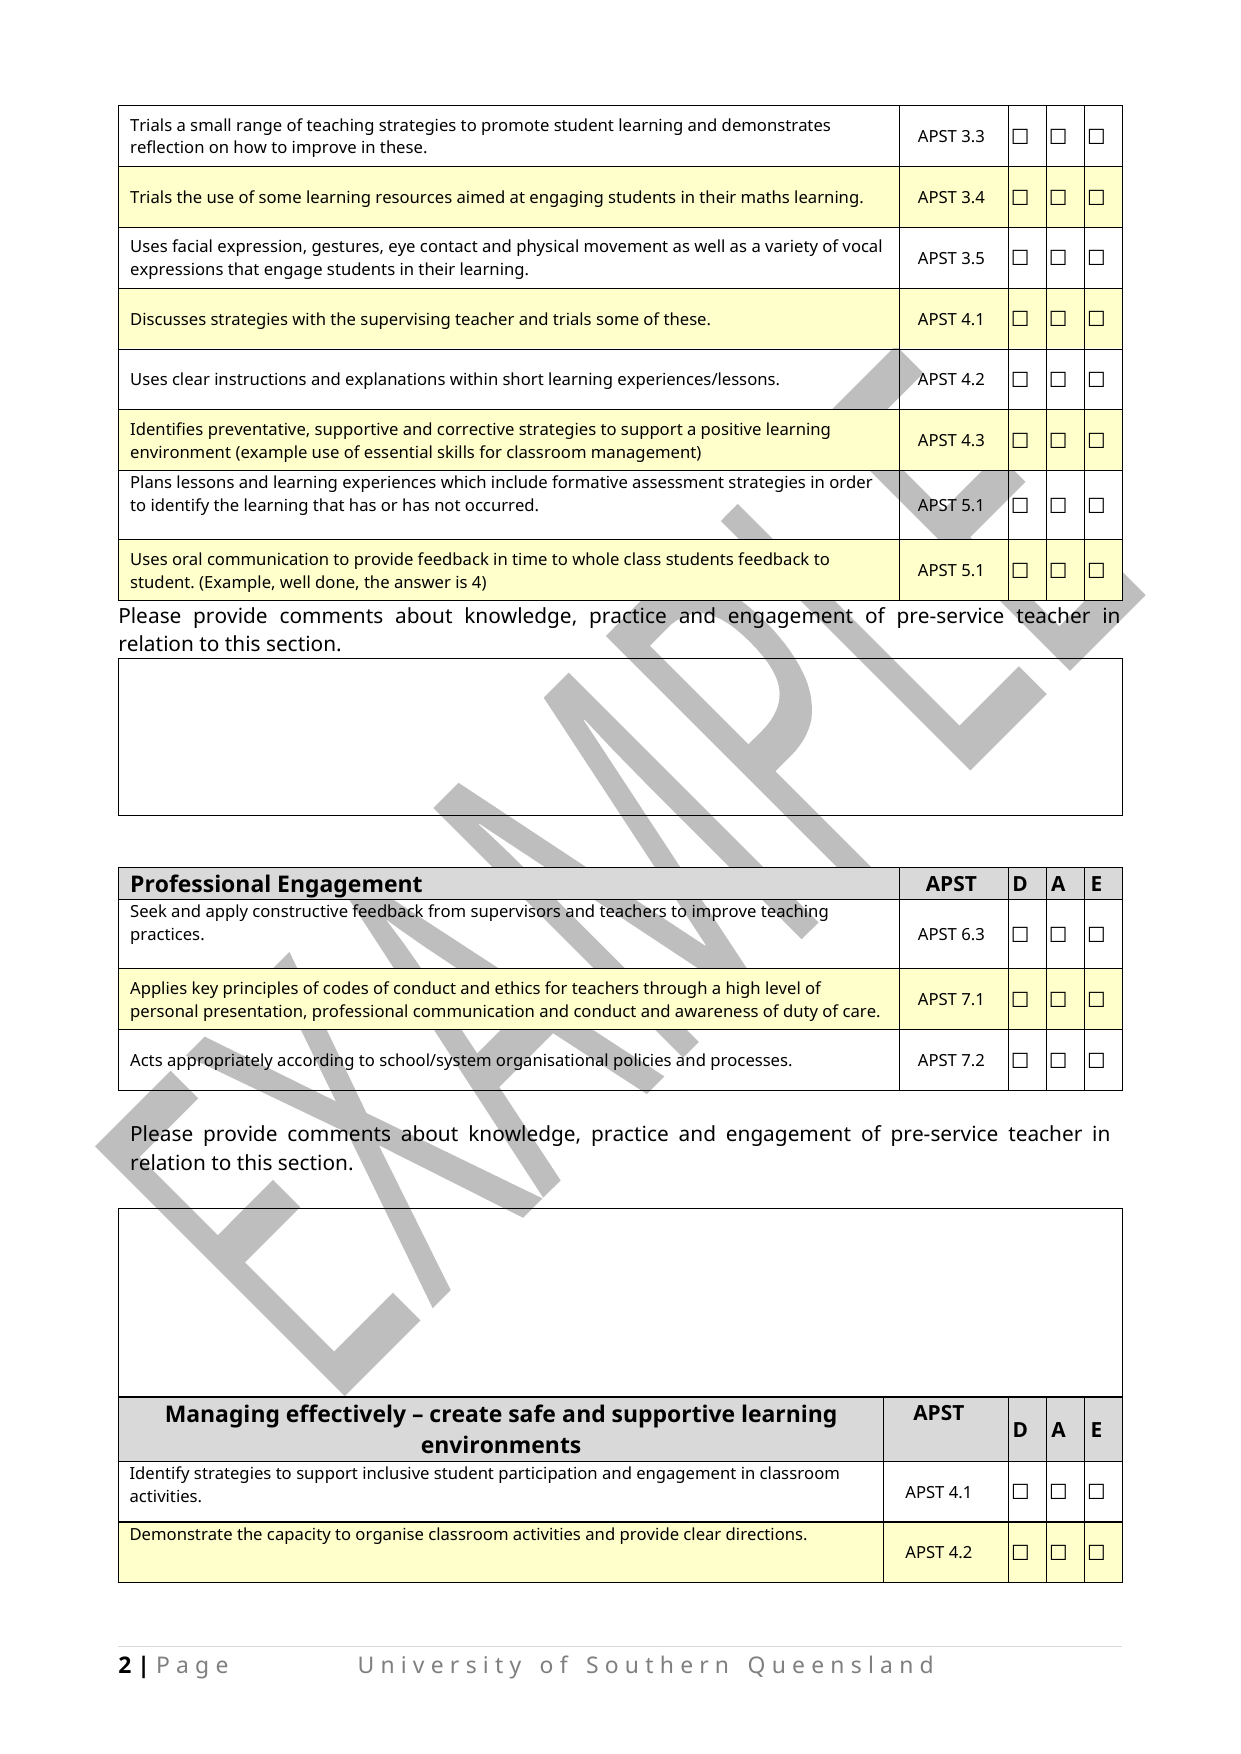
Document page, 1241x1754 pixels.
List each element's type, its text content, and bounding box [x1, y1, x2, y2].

table_cell APST 7.1 [900, 969, 1008, 1029]
table_cell APST 5.1 [900, 471, 1008, 539]
table_header D [1009, 868, 1046, 899]
table_header APST [900, 868, 1008, 899]
table_cell Uses oral communication to provide feedback in time to whole class students feedback to student. (Example, well done, the answer is 4) [119, 540, 899, 600]
table_header Professional Engagement [119, 868, 899, 899]
table_cell APST 3.4 [900, 167, 1008, 227]
table_cell Applies key principles of codes of conduct and ethics for teachers through a high level of personal presentation, professional communication and conduct and awareness of duty of care. [119, 969, 899, 1029]
table_cell Trials the use of some learning resources aimed at engaging students in their maths learning. [119, 167, 899, 227]
table_header APST [884, 1398, 1008, 1461]
table_cell APST 4.3 [900, 410, 1008, 470]
table_cell Demonstrate the capacity to organise classroom activities and provide clear directions. [119, 1523, 883, 1582]
table_cell Identifies preventative, supportive and corrective strategies to support a positive learning environment (example use of essential skills for classroom management) [119, 410, 899, 470]
table_cell Uses clear instructions and explanations within short learning experiences/lessons. [119, 350, 899, 409]
table_header A [1047, 1398, 1084, 1461]
table_cell APST 7.2 [900, 1030, 1008, 1090]
table_cell Plans lessons and learning experiences which include formative assessment strategies in order to identify the learning that has or has not occurred. [119, 471, 899, 539]
table_cell APST 4.2 [900, 350, 1008, 409]
table_header D [1009, 1398, 1046, 1461]
table_cell Acts appropriately according to school/system organisational policies and processes. [119, 1030, 899, 1090]
table_header Managing effectively – create safe and supportive learning environments [119, 1398, 883, 1461]
table_cell Please provide comments about knowledge, practice and engagement of pre-service teacher in relation to this section. [119, 1091, 1123, 1207]
table_cell APST 3.5 [900, 228, 1008, 288]
table_cell APST 5.1 [900, 540, 1008, 600]
table_header E [1085, 1398, 1122, 1461]
table_cell Identify strategies to support inclusive student participation and engagement in classroom activities. [119, 1462, 883, 1521]
table_cell APST 4.2 [884, 1523, 1008, 1582]
table_header [119, 659, 1122, 815]
table_cell APST 3.3 [900, 106, 1008, 166]
table_cell Seek and apply constructive feedback from supervisors and teachers to improve teaching practices. [119, 900, 899, 968]
table_cell APST 4.1 [884, 1462, 1008, 1521]
table_cell Discusses strategies with the supervising teacher and trials some of these. [119, 289, 899, 348]
table_header A [1047, 868, 1084, 899]
table_cell APST 4.1 [900, 289, 1008, 348]
table_cell [119, 1209, 1122, 1396]
table_cell APST 6.3 [900, 900, 1008, 968]
table_cell Trials a small range of teaching strategies to promote student learning and demonstrates reflection on how to improve in these. [119, 106, 899, 166]
text Please provide comments about knowledge, practice and engagement of pre-service teacher in relation to this section. [118, 601, 1122, 658]
table_header E [1085, 868, 1122, 899]
table_cell Uses facial expression, gestures, eye contact and physical movement as well as a variety of vocal expressions that engage students in their learning. [119, 228, 899, 288]
